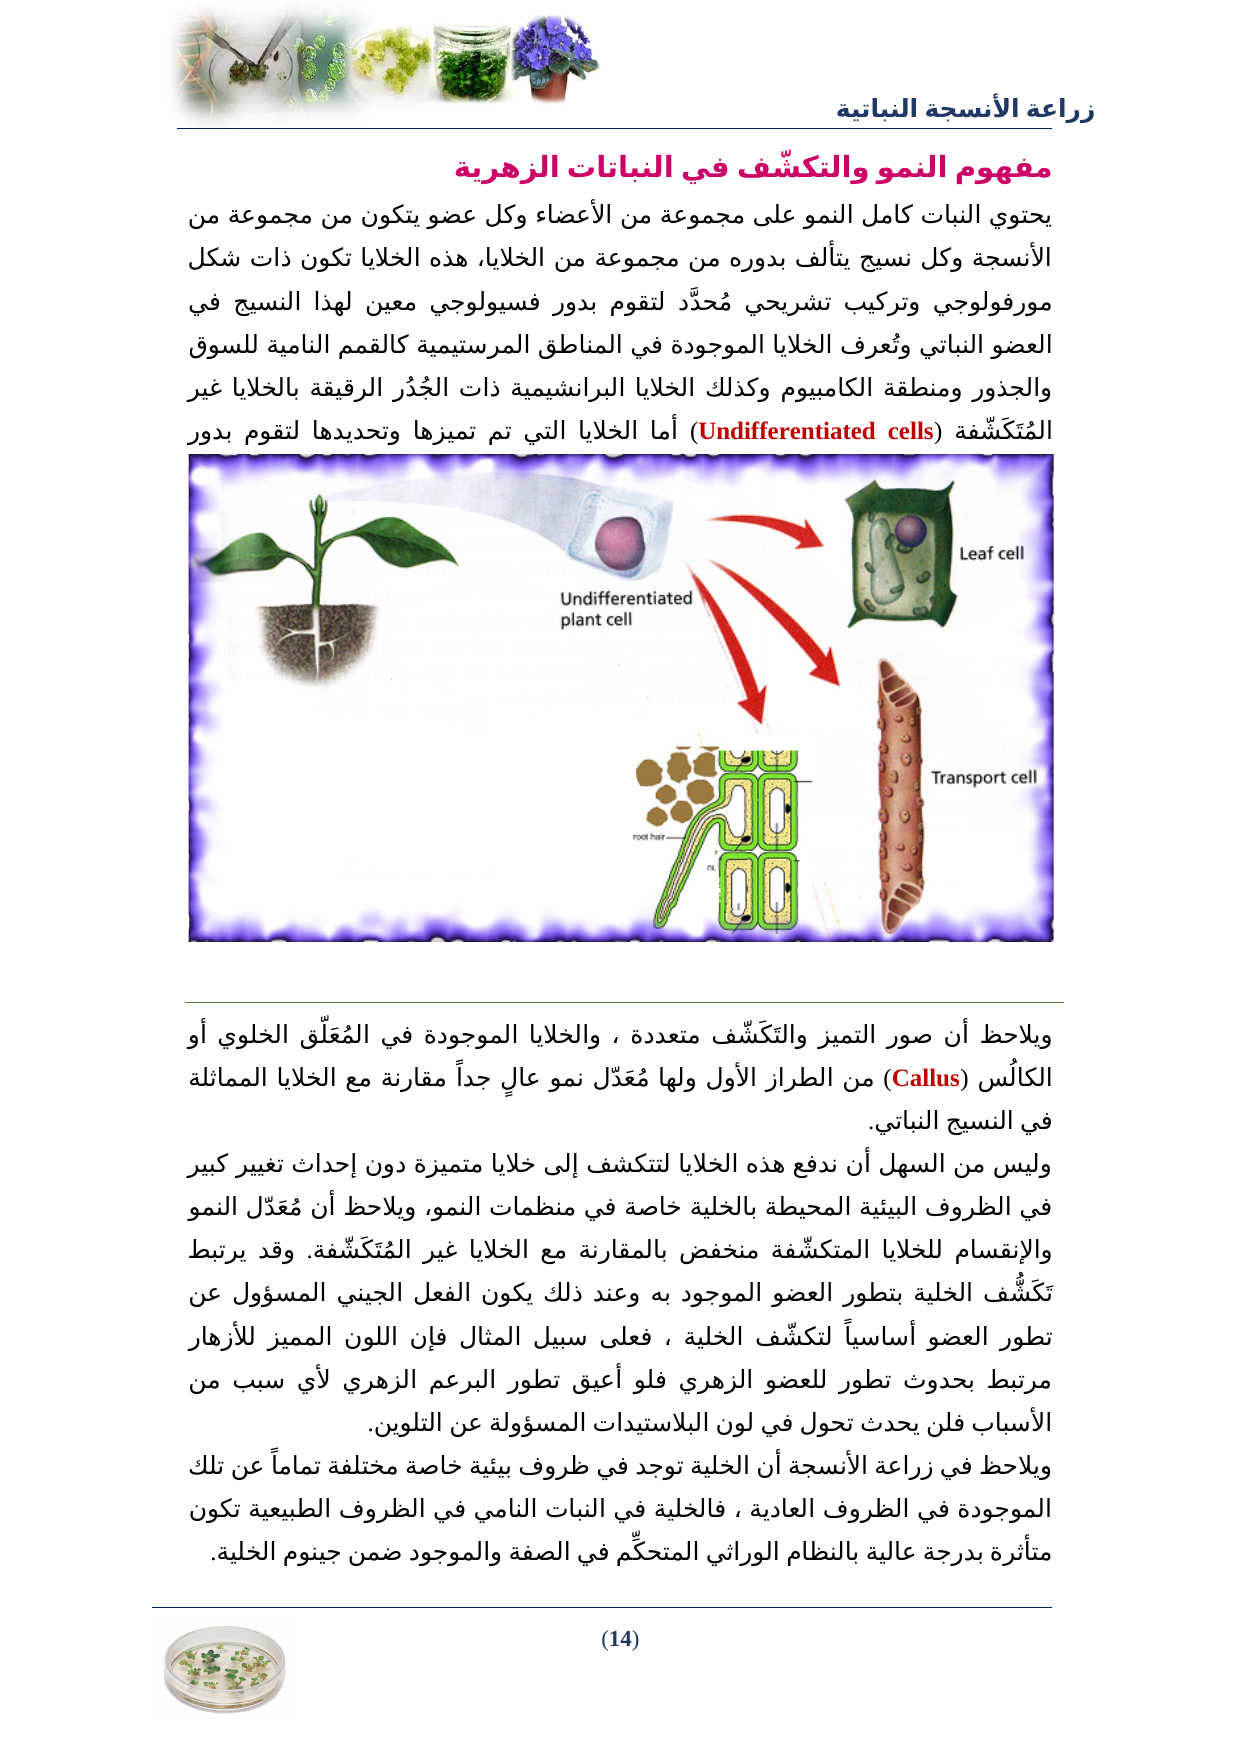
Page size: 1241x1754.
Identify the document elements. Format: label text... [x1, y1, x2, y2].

picture [188, 454, 1054, 942]
text وليس من السهل أن ندفع هذه الخلايا لتتكشف إلى خلايا متميزة دون إحداث تغيير كبير في الظروف البيئية المحيطة بالخلية خاصة في منظمات النمو، ويلاحظ أن مُعَدّل النمو والإنقسام للخلايا المتكشّفة منخفض بالمقارنة مع الخلايا غير المُتَكَشّفة. وقد يرتبط تَكَشُّف الخلية بتطور العضو الموجود به وعند ذلك يكون الفعل الجيني المسؤول عن تطور العضو أساسياً لتكشّف الخلية ، فعلى سبيل المثال فإن اللون المميز للأزهار مرتبط بحدوث تطور للعضو الزهري فلو أعيق تطور البرعم الزهري لأي سبب من الأسباب فلن يحدث تحول في لون البلاستيدات المسؤولة عن التلوين. [187, 1149, 1053, 1437]
text مفهوم النمو والتكشّف في النباتات الزهرية [187, 150, 1053, 183]
text ويلاحظ أن صور التميز والتَكَشّف متعددة ، والخلايا الموجودة في المُعَلّق الخلوي أو الكالُس (Callus) من الطراز الأول ولها مُعَدّل نمو عالٍ جداً مقارنة مع الخلايا المماثلة في النسيج النباتي. [187, 1020, 1053, 1135]
text ويلاحظ في زراعة الأنسجة أن الخلية توجد في ظروف بيئية خاصة مختلفة تماماً عن تلك الموجودة في الظروف العادية ، فالخلية في النبات النامي في الظروف الطبيعية تكون متأثرة بدرجة عالية بالنظام الوراثي المتحكِّم في الصفة والموجود ضمن جينوم الخلية. [187, 1451, 1053, 1566]
picture [151, 1616, 299, 1720]
text يحتوي النبات كامل النمو على مجموعة من الأعضاء وكل عضو يتكون من مجموعة من الأنسجة وكل نسيج يتألف بدوره من مجموعة من الخلايا، هذه الخلايا تكون ذات شكل مورفولوجي وتركيب تشريحي مُحدَّد لتقوم بدور فسيولوجي معين لهذا النسيج في العضو النباتي وتُعرف الخلايا الموجودة في المناطق المرستيمية كالقمم النامية للسوق والجذور ومنطقة الكامبيوم وكذلك الخلايا البرانشيمية ذات الجُدُر الرقيقة بالخلايا غير المُتَكَشّفة (Undifferentiated cells) أما الخلايا التي تم تميزها وتحديدها لتقوم بدور فسيولوجي مُحَدّد فتُعرَف بالخلايا المُتَكَشّفة (Differentiated cells). [187, 200, 1053, 488]
picture [159, 0, 608, 135]
